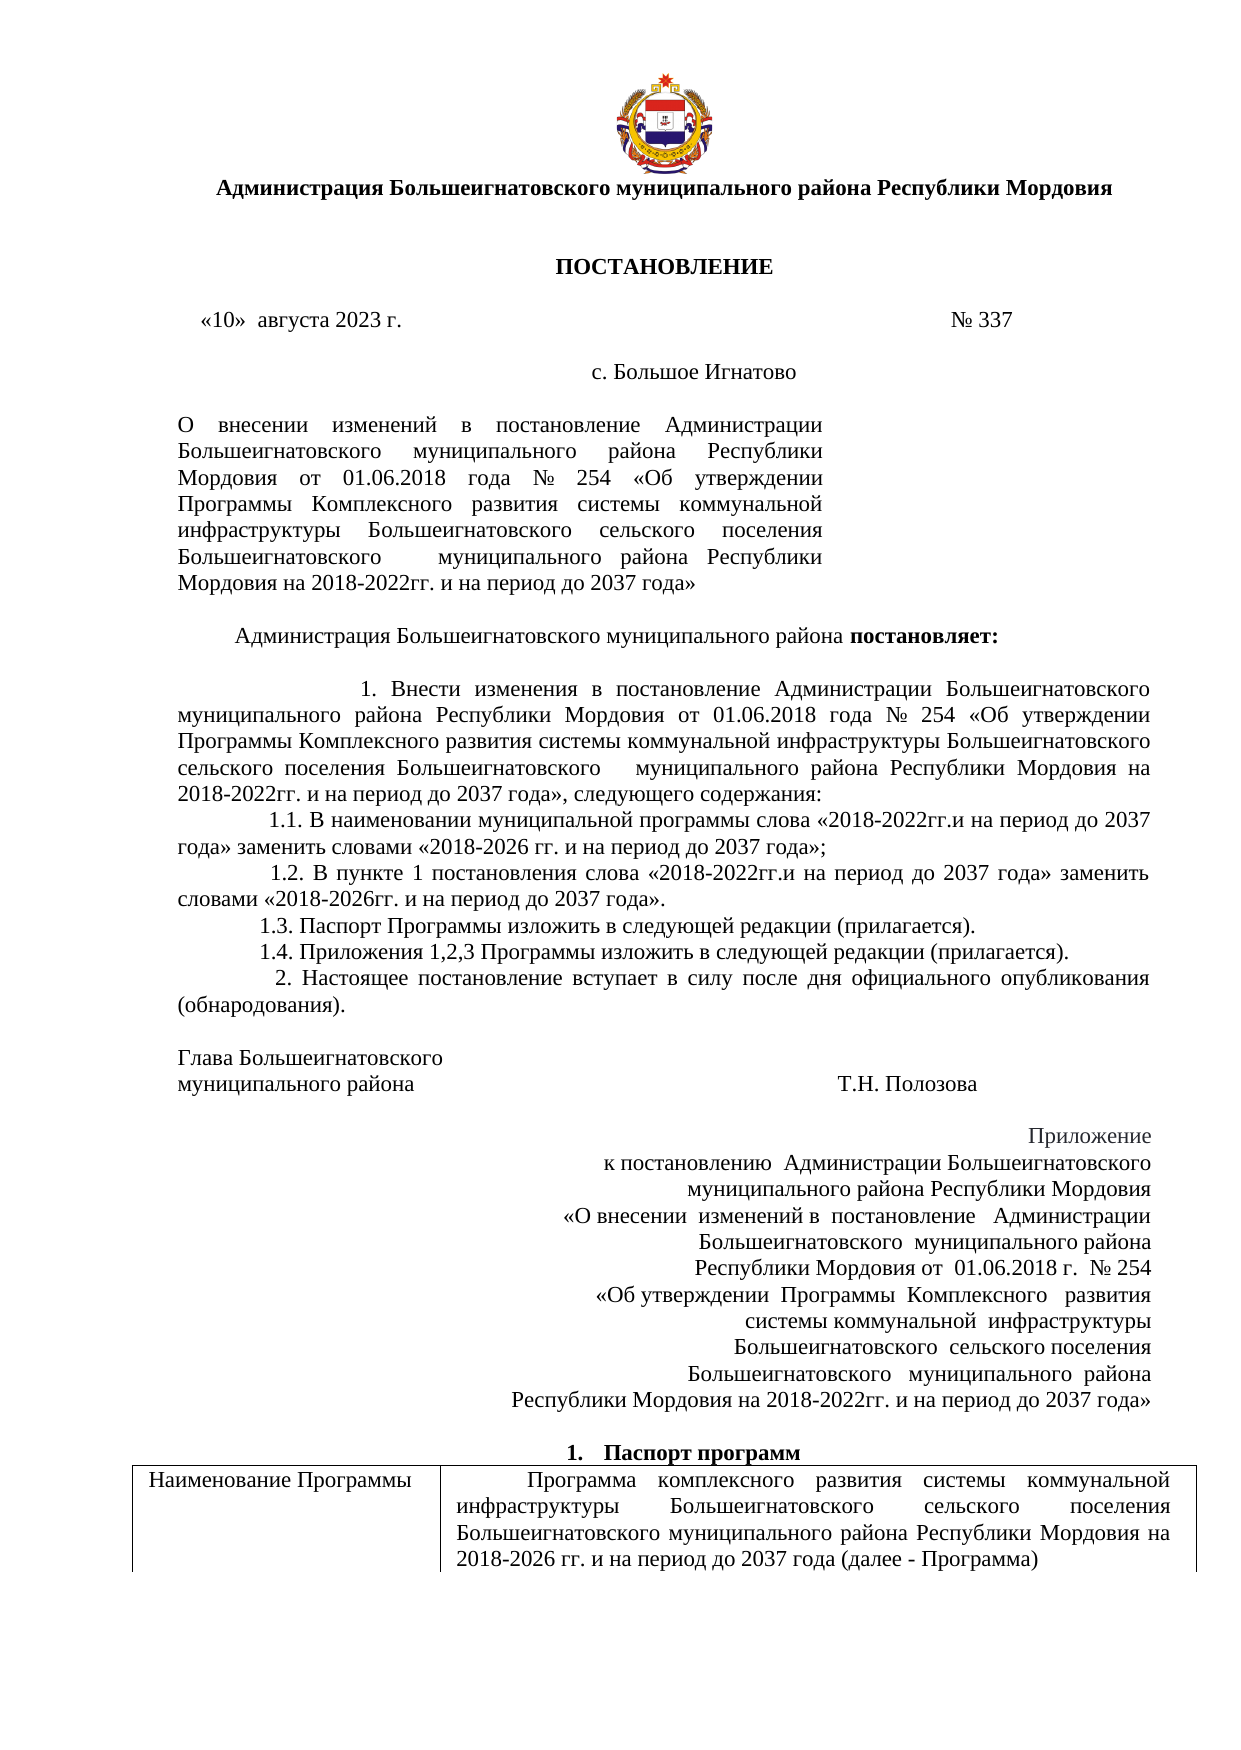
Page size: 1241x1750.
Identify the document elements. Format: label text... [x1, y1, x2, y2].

text «О внесении изменений в постановление Администрации [177, 1202, 1152, 1228]
text Глава Большеигнатовского [177, 1043, 1152, 1070]
text муниципального района Т.Н. Полозова [177, 1070, 1152, 1096]
text 1.2. В пункте 1 постановления слова «2018-2022гг.и на период до 2037 года» заменить словами «2018-2026гг. и на период до 2037 года». [177, 859, 1152, 912]
text Республики Мордовия на 2018-2022гг. и на период до 2037 года» [177, 1386, 1152, 1412]
text Большеигнатовского муниципального района [177, 1360, 1152, 1386]
text ПОСТАНОВЛЕНИЕ [177, 253, 1152, 279]
text «10» августа 2023 г. № 337 [177, 306, 1152, 332]
table_header Программа комплексного развития системы коммунальной инфраструктуры Большеигнатовского сельского поселения Большеигнатовского муниципального района Республики Мордовия на 2018-2026 гг. и на период до 2037 года (далее - Программа) [1039, 1466, 1196, 1572]
text 1.1. В наименовании муниципальной программы слова «2018-2022гг.и на период до 2037 года» заменить словами «2018-2026 гг. и на период до 2037 года»; [177, 806, 1152, 859]
text 2. Настоящее постановление вступает в силу после дня официального опубликования (обнародования). [177, 964, 1152, 1017]
text «Об утверждении Программы Комплексного развития [177, 1281, 1152, 1307]
text к постановлению Администрации Большеигнатовского [177, 1149, 1152, 1175]
text 1. Внести изменения в постановление Администрации Большеигнатовского муниципального района Республики Мордовия от 01.06.2018 года № 254 «Об утверждении Программы Комплексного развития системы коммунальной инфраструктуры Большеигнатовского сельского поселения Большеигнатовского муниципального района Республики Мордовия на 2018-2022гг. и на период до 2037 года», следующего содержания: [177, 674, 1152, 806]
text Большеигнатовского сельского поселения [177, 1333, 1152, 1360]
text 1.3. Паспорт Программы изложить в следующей редакции (прилагается). [177, 912, 1152, 938]
text с. Большое Игнатово [207, 358, 1152, 385]
text О внесении изменений в постановление Администрации Большеигнатовского муниципального района Республики Мордовия от 01.06.2018 года № 254 «Об утверждении Программы Комплексного развития системы коммунальной инфраструктуры Большеигнатовского сельского поселения Большеигнатовского муниципального района Республики Мордовия на 2018-2022гг. и на период до 2037 года» [177, 411, 823, 596]
text Администрация Большеигнатовского муниципального района Республики Мордовия [177, 174, 1152, 200]
text 1.4. Приложения 1,2,3 Программы изложить в следующей редакции (прилагается). [177, 938, 1152, 964]
text Республики Мордовия от 01.06.2018 г. № 254 [177, 1254, 1152, 1281]
text Большеигнатовского муниципального района [177, 1228, 1152, 1254]
text системы коммунальной инфраструктуры [177, 1307, 1152, 1333]
picture [616, 73, 713, 174]
subtitle Приложение [177, 1123, 1152, 1149]
list Паспорт программ [215, 1439, 1152, 1465]
table_header Наименование Программы [133, 1466, 440, 1572]
text Администрация Большеигнатовского муниципального района постановляет: [177, 622, 1152, 648]
text муниципального района Республики Мордовия [177, 1175, 1152, 1202]
